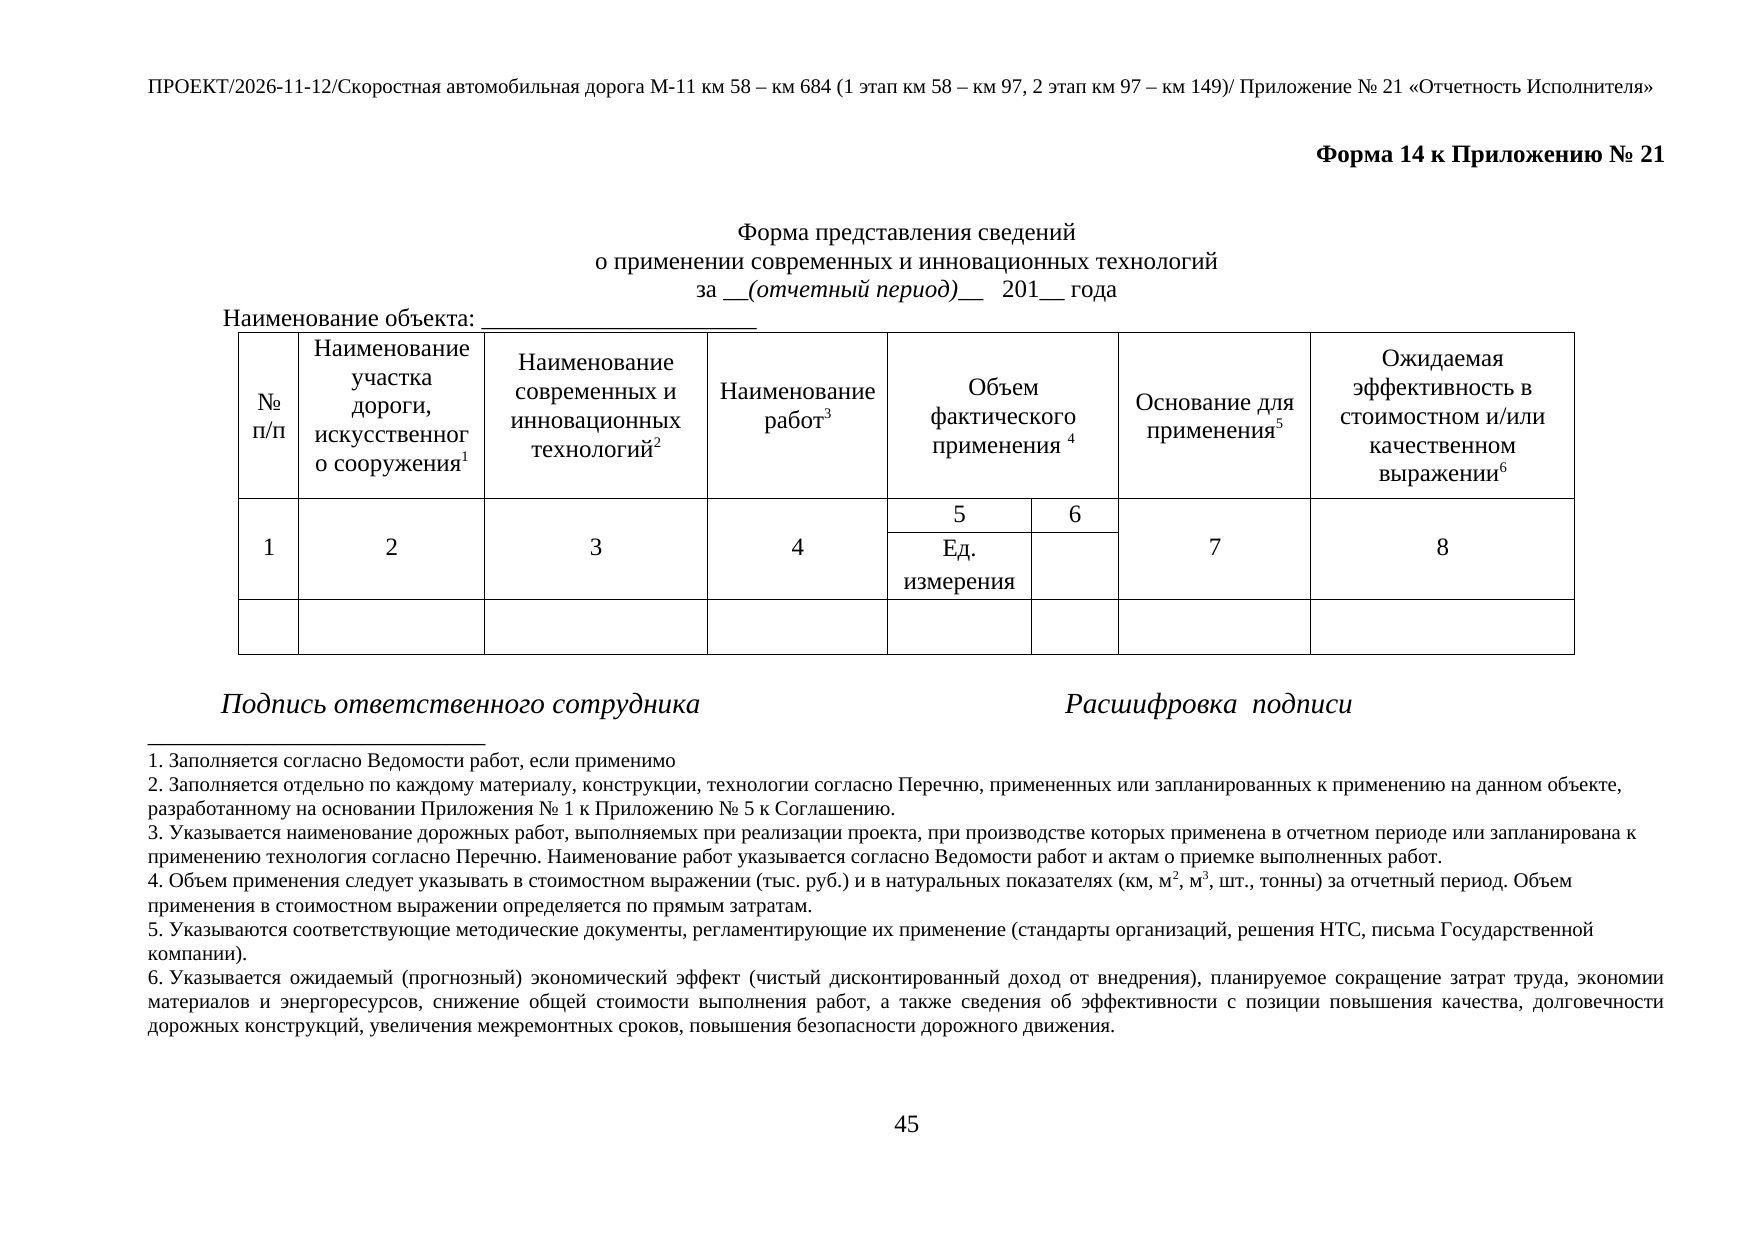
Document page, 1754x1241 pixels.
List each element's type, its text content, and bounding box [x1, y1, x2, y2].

table_cell 6 [1032, 499, 1118, 532]
text Наименование объекта: ______________________ [148, 303, 1665, 332]
table_cell [299, 600, 484, 654]
text за __(отчетный период)__ 201__ года [148, 274, 1665, 303]
table_cell 7 [1119, 499, 1310, 599]
text 5. Указываются соответствующие методические документы, регламентирующие их применение (стандарты организаций, решения НТС, письма Государственной компании). [148, 917, 1665, 965]
text 1. Заполняется согласно Ведомости работ, если применимо [148, 748, 1665, 772]
table_cell [1032, 600, 1118, 654]
text 2. Заполняется отдельно по каждому материалу, конструкции, технологии согласно Перечню, примененных или запланированных к применению на данном объекте, разработанному на основании Приложения № 1 к Приложению № 5 к Соглашению. [148, 772, 1665, 820]
text 6. Указывается ожидаемый (прогнозный) экономический эффект (чистый дисконтированный доход от внедрения), планируемое сокращение затрат труда, экономии материалов и энергоресурсов, снижение общей стоимости выполнения работ, а также сведения об эффективности с позиции повышения качества, долговечности дорожных конструкций, увеличения межремонтных сроков, повышения безопасности дорожного движения. [148, 965, 1665, 1037]
table_cell 8 [1311, 499, 1574, 599]
table_cell Ед. измерения [888, 533, 1031, 599]
table_header Объем фактического применения 4 [888, 333, 1118, 498]
table_cell [485, 600, 707, 654]
table_header Основание для применения5 [1119, 333, 1310, 498]
table_cell 5 [888, 499, 1031, 532]
text ___________________________ [148, 719, 1665, 748]
table_cell [239, 600, 298, 654]
table_cell 3 [485, 499, 707, 599]
table_header Наименование участка дороги, искусственного сооружения1 [299, 333, 484, 498]
text 3. Указывается наименование дорожных работ, выполняемых при реализации проекта, при производстве которых применена в отчетном периоде или запланирована к применению технология согласно Перечню. Наименование работ указывается согласно Ведомости работ и актам о приемке выполненных работ. [148, 820, 1665, 868]
table_cell [708, 600, 887, 654]
table_header Наименование работ3 [708, 333, 887, 498]
table_header № п/п [239, 333, 298, 498]
table_cell [888, 600, 1031, 654]
text 4. Объем применения следует указывать в стоимостном выражении (тыс. руб.) и в натуральных показателях (км, м2, м3, шт., тонны) за отчетный период. Объем применения в стоимостном выражении определяется по прямым затратам. [148, 868, 1665, 917]
table_cell [1311, 600, 1574, 654]
table_cell 1 [239, 499, 298, 599]
text о применении современных и инновационных технологий [148, 246, 1665, 274]
table_cell [1119, 600, 1310, 654]
table_cell [1032, 533, 1118, 599]
text Форма представления сведений [148, 217, 1665, 246]
table_cell 4 [708, 499, 887, 599]
text Подпись ответственного сотрудника Расшифровка подписи [148, 686, 1665, 719]
table_header Наименование современных и инновационных технологий2 [485, 333, 707, 498]
table_header Ожидаемая эффективность в стоимостном и/или качественном выражении6 [1311, 333, 1574, 498]
table_cell 2 [299, 499, 484, 599]
text Форма 14 к Приложению № 21 [148, 139, 1665, 168]
